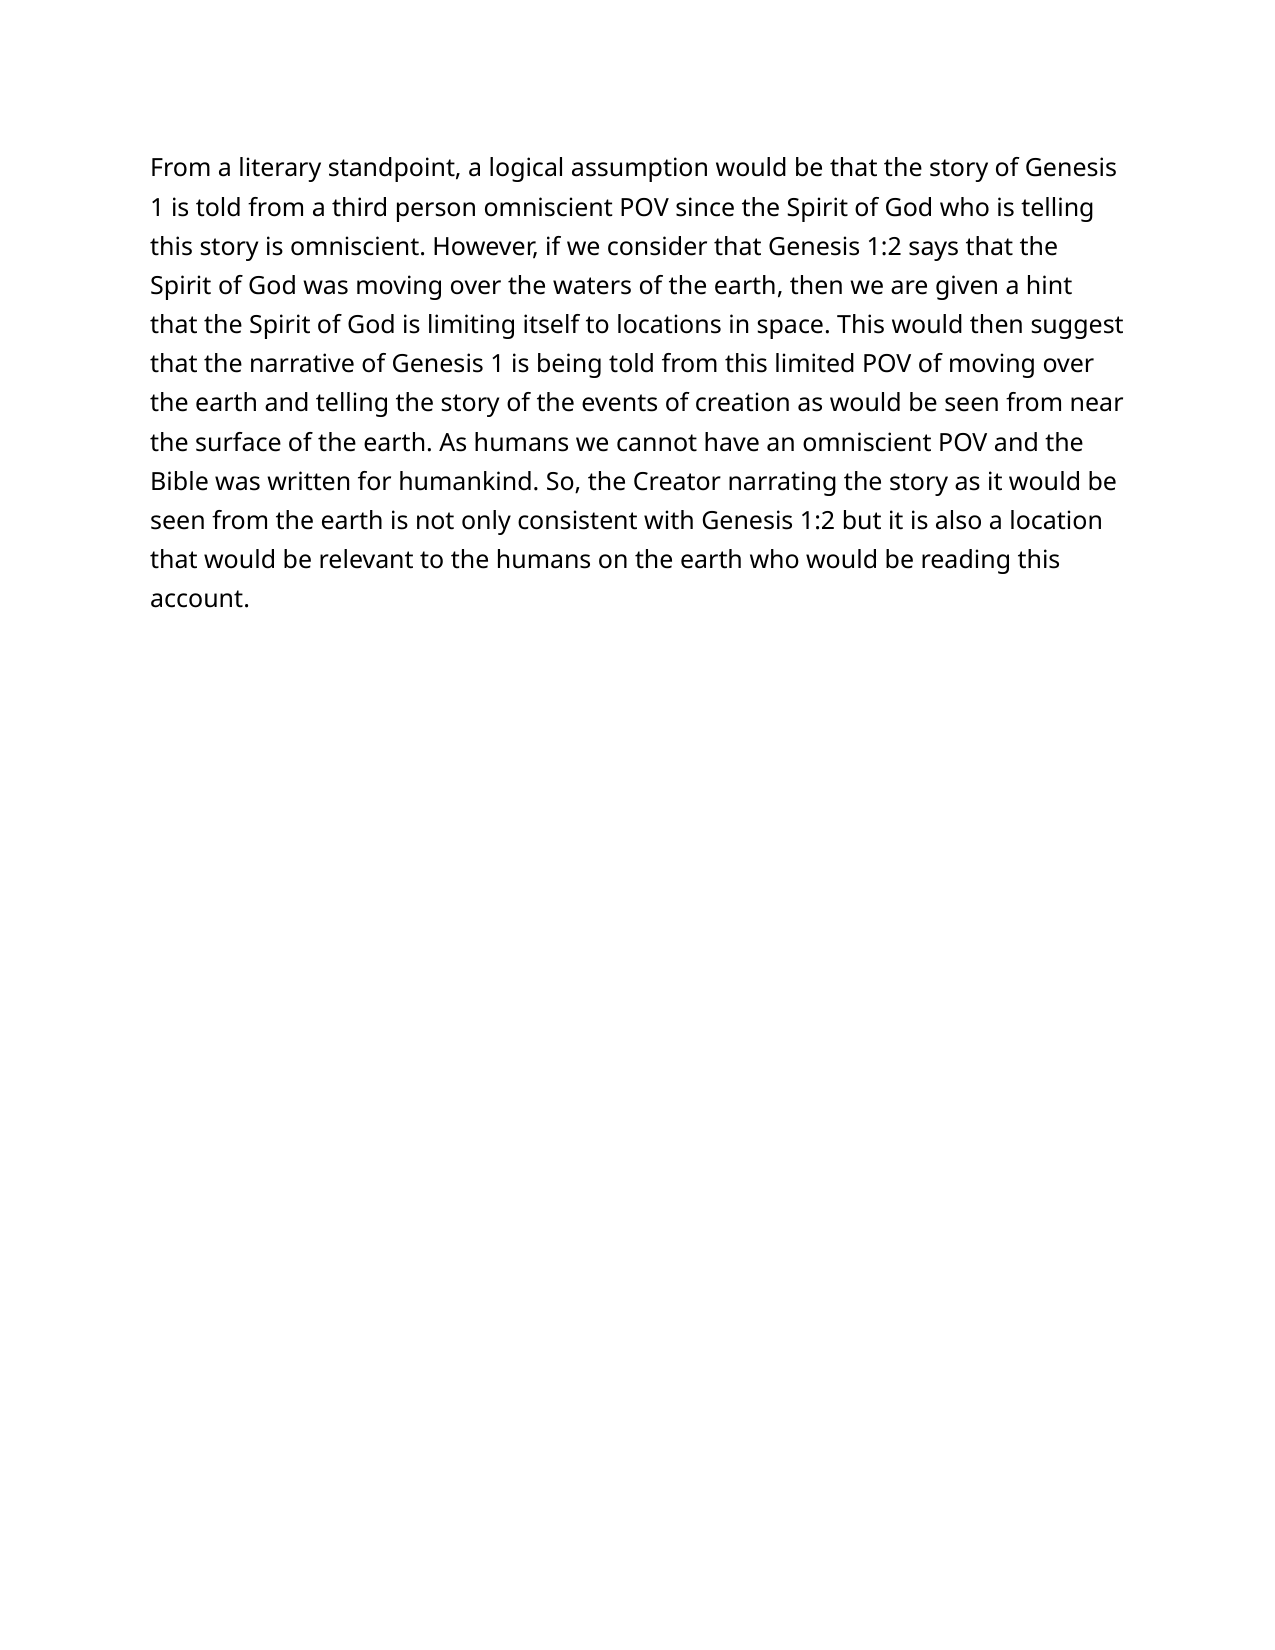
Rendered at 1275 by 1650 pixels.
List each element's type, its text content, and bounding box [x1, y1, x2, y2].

text From a literary standpoint, a logical assumption would be that the story of Genesis 1 is told from a third person omniscient POV since the Spirit of God who is telling this story is omniscient. However, if we consider that Genesis 1:2 says that the Spirit of God was moving over the waters of the earth, then we are given a hint that the Spirit of God is limiting itself to locations in space. This would then suggest that the narrative of Genesis 1 is being told from this limited POV of moving over the earth and telling the story of the events of creation as would be seen from near the surface of the earth. As humans we cannot have an omniscient POV and the Bible was written for humankind. So, the Creator narrating the story as it would be seen from the earth is not only consistent with Genesis 1:2 but it is also a location that would be relevant to the humans on the earth who would be reading this account. [150, 150, 1125, 615]
